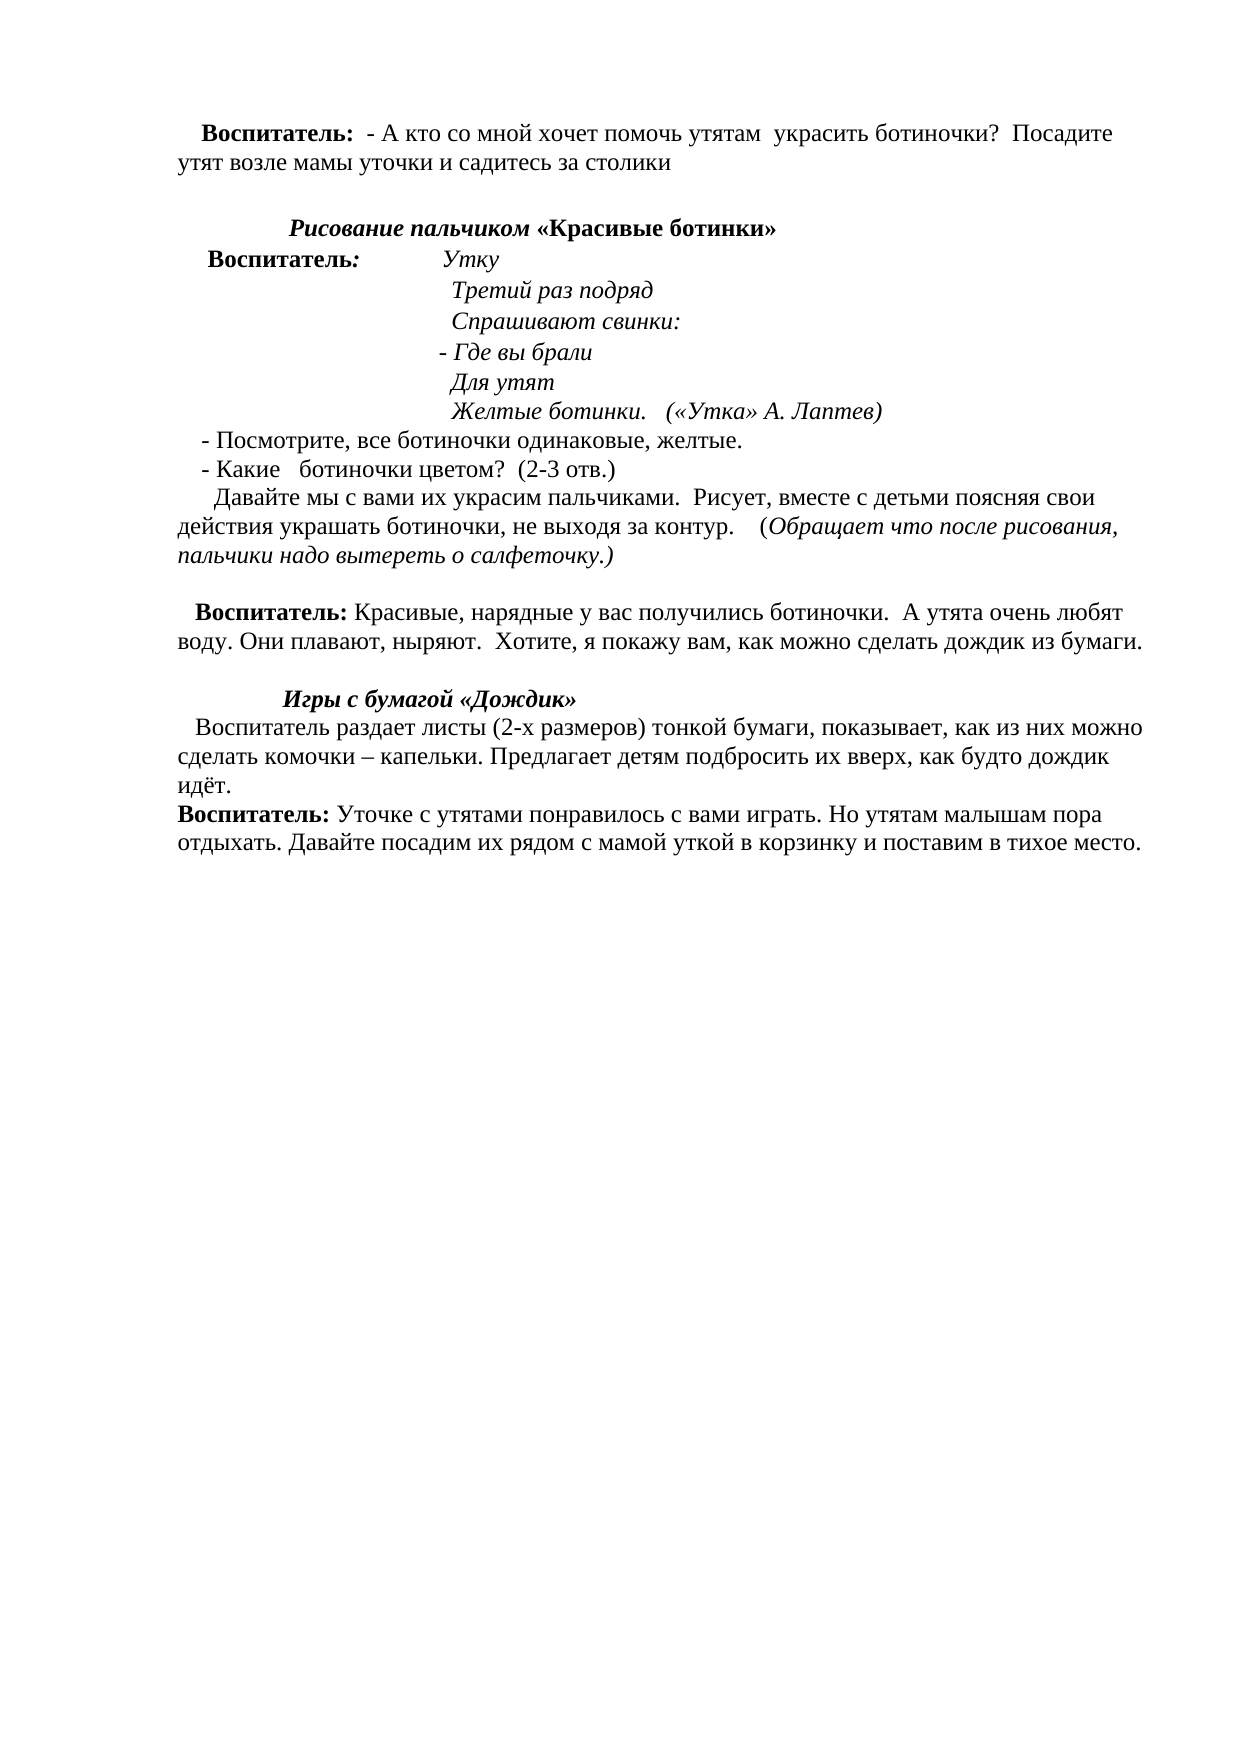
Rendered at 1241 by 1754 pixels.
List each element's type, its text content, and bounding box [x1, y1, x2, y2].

text Воспитатель: Красивые, нарядные у вас получились ботиночки. А утята очень любят воду. Они плавают, ныряют. Хотите, я покажу вам, как можно сделать дождик из бумаги. [177, 597, 1152, 655]
text Воспитатель: Уточке с утятами понравилось с вами играть. Но утятам малышам пора отдыхать. Давайте посадим их рядом с мамой уткой в корзинку и поставим в тихое место. [177, 799, 1152, 856]
text Спрашивают свинки: [177, 306, 1152, 334]
text Давайте мы с вами их украсим пальчиками. Рисует, вместе с детьми поясняя свои действия украшать ботиночки, не выходя за контур. (Обращает что после рисования, пальчики надо вытереть о салфеточку.) [177, 482, 1152, 569]
text Игры с бумагой «Дождик» [177, 684, 1152, 712]
text Для утят [177, 367, 1152, 396]
text Воспитатель: - А кто со мной хочет помочь утятам украсить ботиночки? Посадите утят возле мамы уточки и садитесь за столики [177, 118, 1152, 176]
text - Посмотрите, все ботиночки одинаковые, желтые. [177, 425, 1152, 454]
text Рисование пальчиком «Красивые ботинки» [177, 213, 1152, 242]
text Воспитатель: Утку [177, 244, 1152, 273]
text - Где вы брали [177, 337, 1152, 365]
text Третий раз подряд [177, 275, 1152, 304]
text - Какие ботиночки цветом? (2-3 отв.) [177, 454, 1152, 482]
text Воспитатель раздает листы (2-х размеров) тонкой бумаги, показывает, как из них можно сделать комочки – капельки. Предлагает детям подбросить их вверх, как будто дождик идёт. [177, 712, 1152, 799]
text Желтые ботинки. («Утка» А. Лаптев) [177, 396, 1152, 425]
